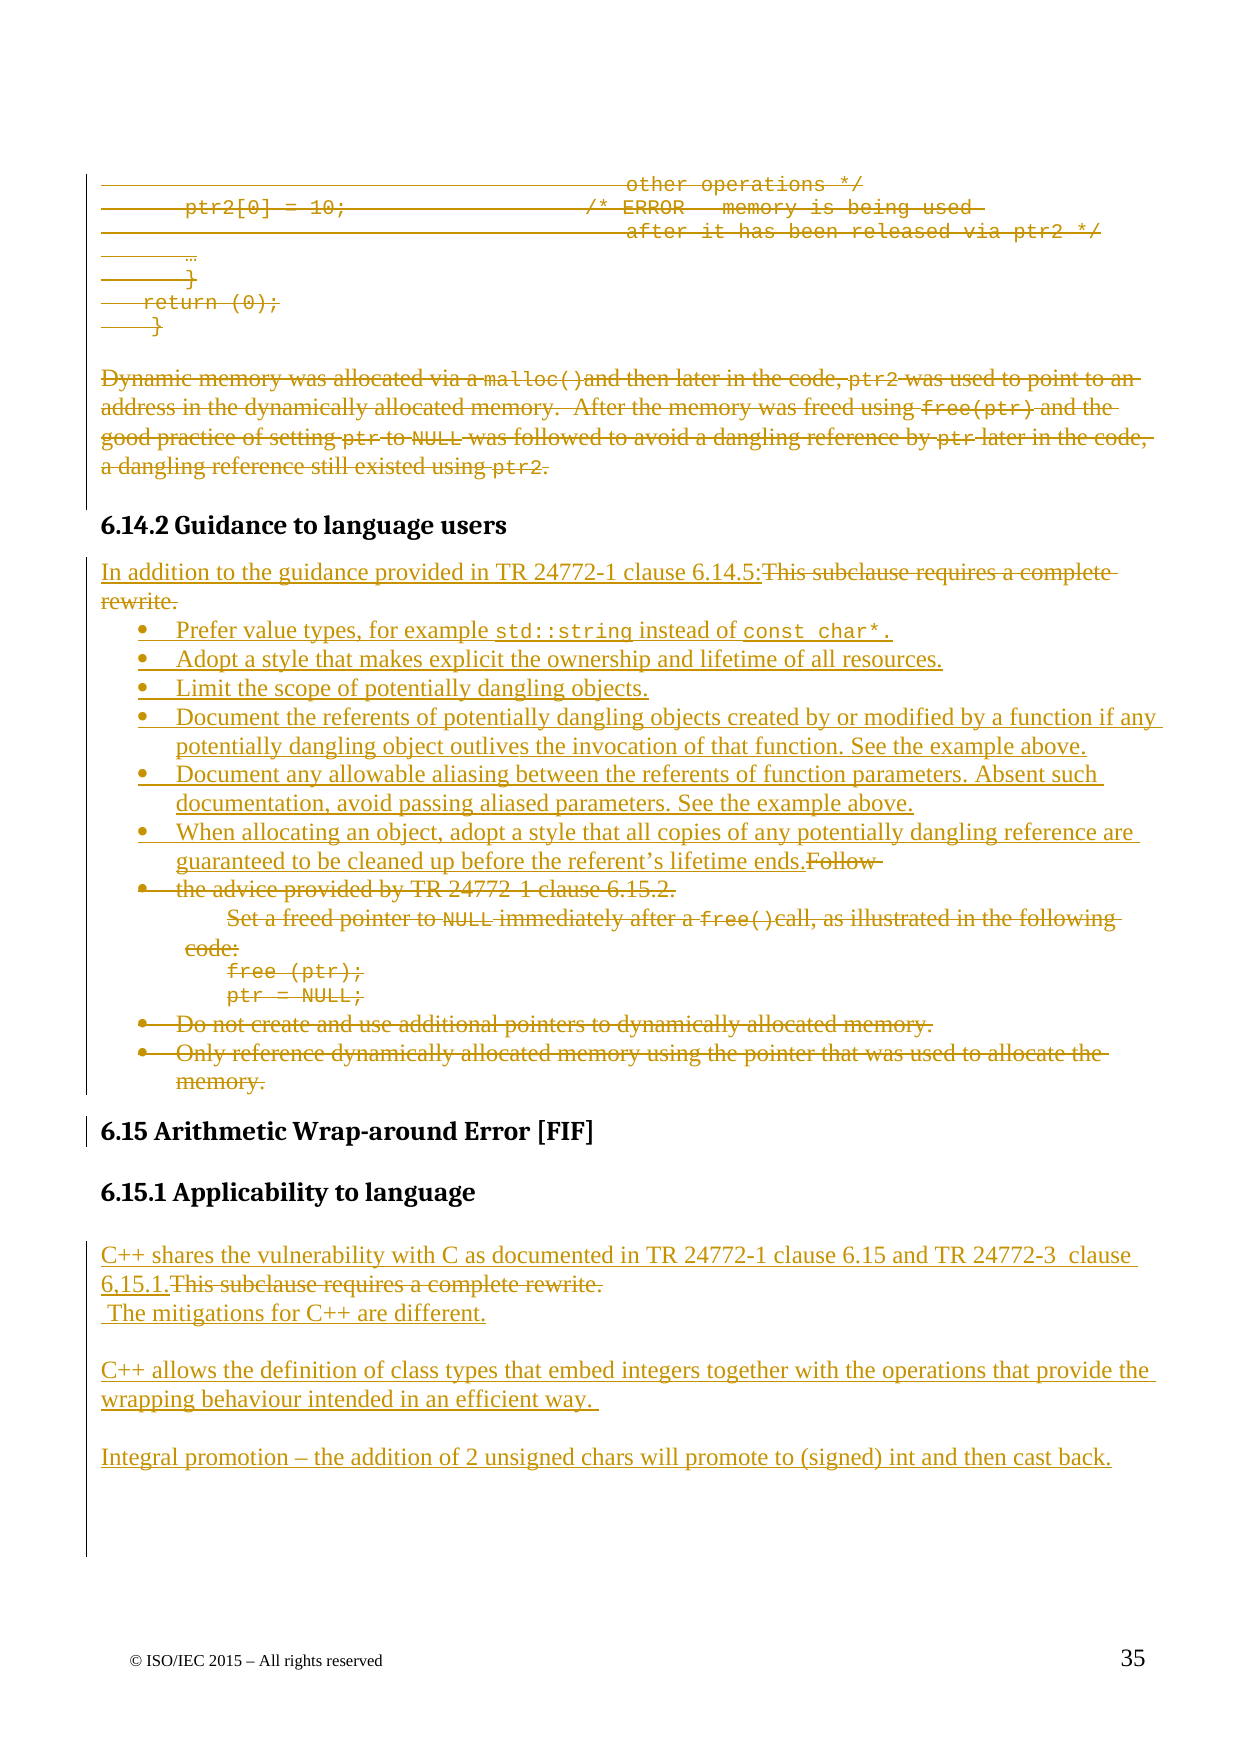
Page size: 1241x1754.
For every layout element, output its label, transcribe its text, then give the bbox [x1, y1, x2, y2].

subtitle 6.14.2 Guidance to language users [101, 510, 1164, 541]
subtitle 6.15 Arithmetic Wrap-around Error [FIF] [101, 1116, 1164, 1147]
subtitle 6.15.1 Applicability to language [101, 1177, 1164, 1208]
